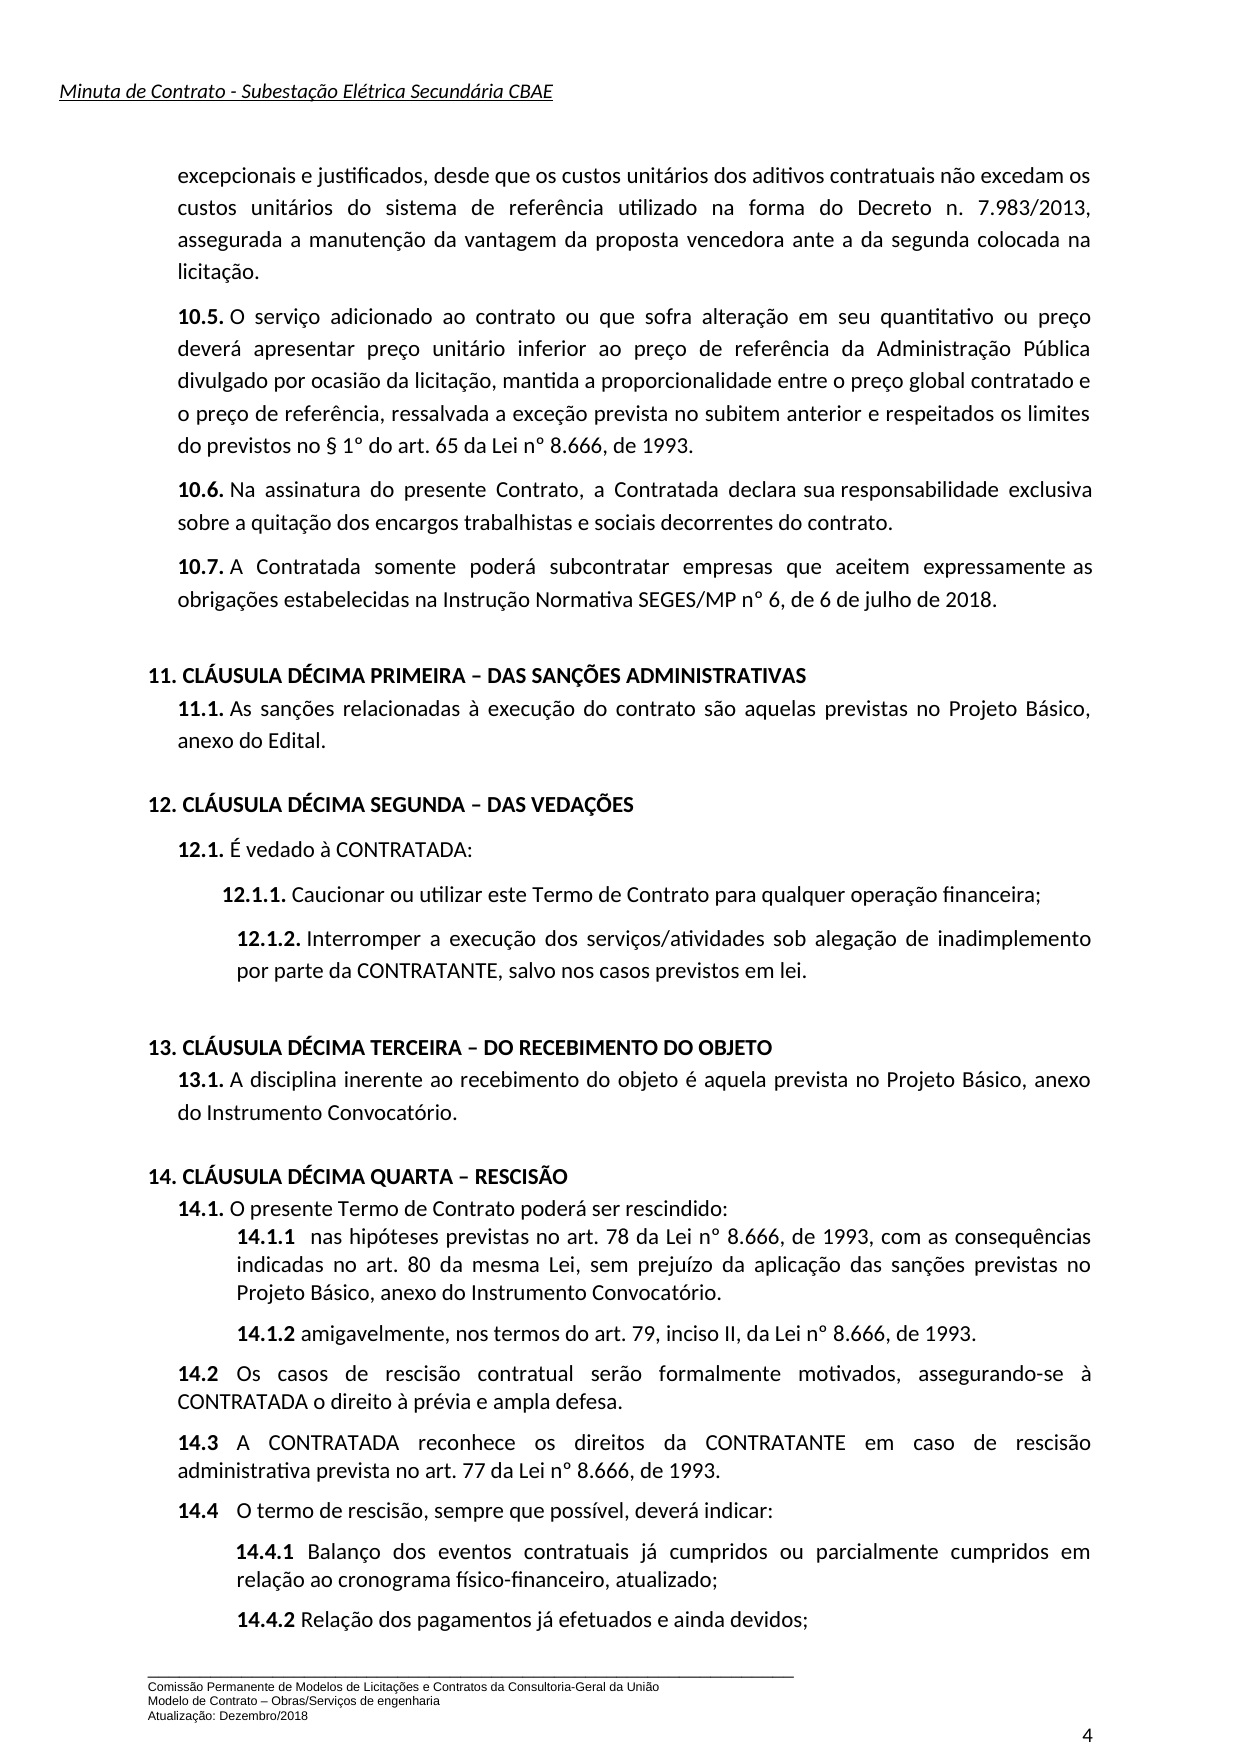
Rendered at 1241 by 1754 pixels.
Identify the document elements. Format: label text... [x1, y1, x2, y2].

list As sanções relacionadas à execução do contrato são aquelas previstas no Projeto Básico, anexo do Edital. [177, 694, 1092, 754]
list É vedado à CONTRATADA: [148, 835, 1092, 863]
list nas hipóteses previstas no art. 78 da Lei nº 8.666, de 1993, com as consequências indicadas no art. 80 da mesma Lei, sem prejuízo da aplicação das sanções previstas no Projeto Básico, anexo do Instrumento Convocatório. [236, 1222, 1092, 1306]
list Caucionar ou utilizar este Termo de Contrato para qualquer operação financeira; [148, 880, 1092, 908]
list A disciplina inerente ao recebimento do objeto é aquela prevista no Projeto Básico, anexo do Instrumento Convocatório. [177, 1066, 1092, 1126]
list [177, 161, 1092, 286]
list Interromper a execução dos serviços/atividades sob alegação de inadimplemento por parte da CONTRATANTE, salvo nos casos previstos em lei. [236, 924, 1092, 984]
list O serviço adicionado ao contrato ou que sofra alteração em seu quantitativo ou preço deverá apresentar preço unitário inferior ao preço de referência da Administração Pública divulgado por ocasião da licitação, mantida a proporcionalidade entre o preço global contratado e o preço de referência, ressalvada a exceção prevista no subitem anterior e respeitados os limites do previstos no § 1º do art. 65 da Lei nº 8.666, de 1993. [177, 302, 1092, 459]
list O termo de rescisão, sempre que possível, deverá indicar: [177, 1497, 1092, 1524]
list Na assinatura do presente Contrato, a Contratada declara sua responsabilidade exclusiva sobre a quitação dos encargos trabalhistas e sociais decorrentes do contrato. [177, 476, 1092, 536]
list CLÁUSULA DÉCIMA PRIMEIRA – DAS SANÇÕES ADMINISTRATIVAS [148, 662, 1094, 689]
list O presente Termo de Contrato poderá ser rescindido: [148, 1194, 1092, 1222]
list CLÁUSULA DÉCIMA QUARTA – RESCISÃO [148, 1162, 1094, 1190]
list Balanço dos eventos contratuais já cumpridos ou parcialmente cumpridos em relação ao cronograma físico-financeiro, atualizado; [235, 1537, 1092, 1593]
list CLÁUSULA DÉCIMA SEGUNDA – DAS VEDAÇÕES [148, 790, 1094, 818]
list Os casos de rescisão contratual serão formalmente motivados, assegurando-se à CONTRATADA o direito à prévia e ampla defesa. [177, 1359, 1092, 1416]
list A CONTRATADA reconhece os direitos da CONTRATANTE em caso de rescisão administrativa prevista no art. 77 da Lei nº 8.666, de 1993. [177, 1428, 1092, 1484]
list A Contratada somente poderá subcontratar empresas que aceitem expressamente as obrigações estabelecidas na Instrução Normativa SEGES/MP nº 6, de 6 de julho de 2018. [177, 552, 1092, 613]
list amigavelmente, nos termos do art. 79, inciso II, da Lei nº 8.666, de 1993. [236, 1319, 1092, 1347]
list Relação dos pagamentos já efetuados e ainda devidos; [236, 1606, 1092, 1634]
list CLÁUSULA DÉCIMA TERCEIRA – DO RECEBIMENTO DO OBJETO [148, 1033, 1094, 1061]
